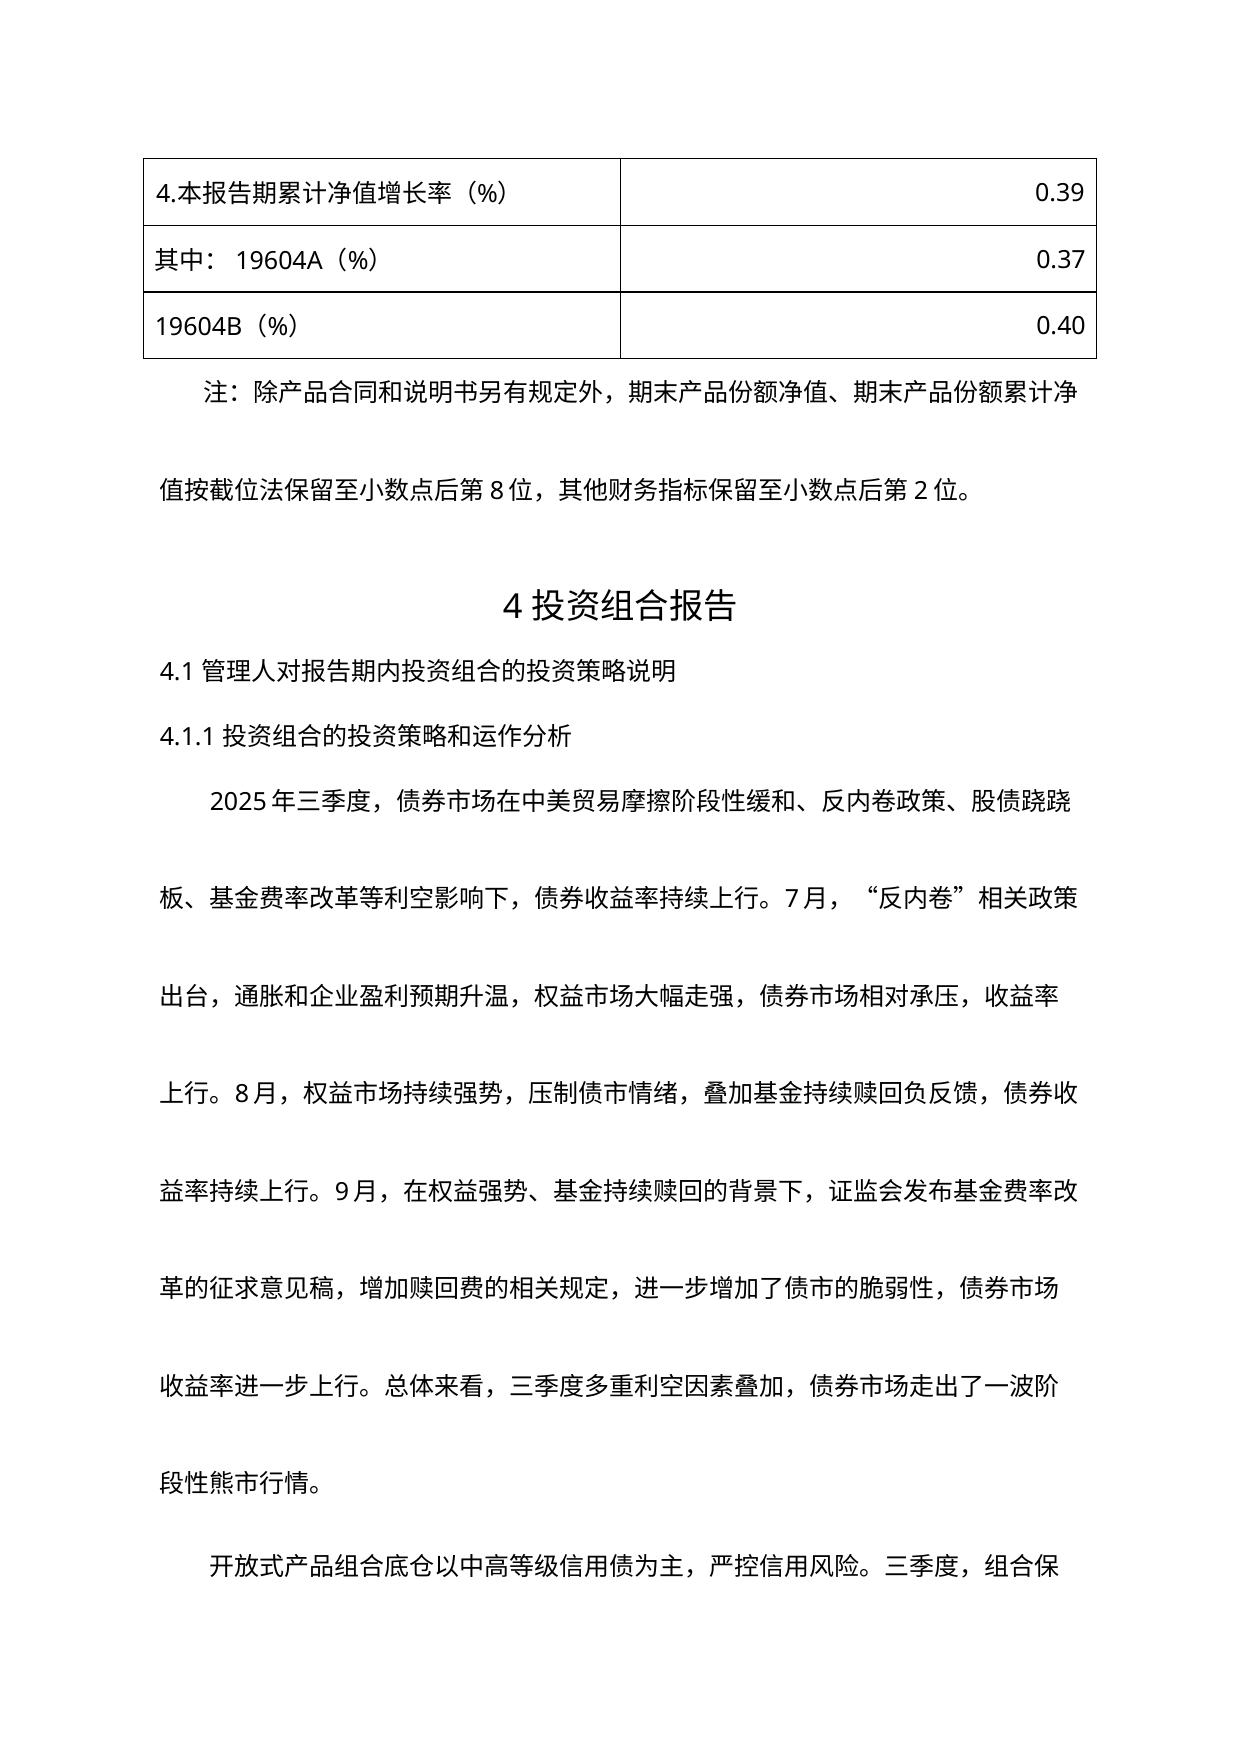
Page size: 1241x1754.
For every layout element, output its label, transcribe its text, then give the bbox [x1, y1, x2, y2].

table_cell 0.39 [621, 159, 1096, 225]
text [159, 1532, 1081, 1597]
table_cell 其中： 19604A（%） [144, 226, 620, 291]
text 4.1.1 投资组合的投资策略和运作分析 [159, 702, 1081, 767]
table_cell 0.40 [621, 293, 1096, 357]
table_cell 0.37 [621, 226, 1096, 291]
text 注：除产品合同和说明书另有规定外，期末产品份额净值、期末产品份额累计净值按截位法保留至小数点后第8位，其他财务指标保留至小数点后第2位。 [159, 359, 1092, 521]
text 2025年三季度，债券市场在中美贸易摩擦阶段性缓和、反内卷政策、股债跷跷板、基金费率改革等利空影响下，债券收益率持续上行。7月，“反内卷”相关政策出台，通胀和企业盈利预期升温，权益市场大幅走强，债券市场相对承压，收益率上行。8月，权益市场持续强势，压制债市情绪，叠加基金持续赎回负反馈，债券收益率持续上行。9月，在权益强势、基金持续赎回的背景下，证监会发布基金费率改革的征求意见稿，增加赎回费的相关规定，进一步增加了债市的脆弱性，债券市场收益率进一步上行。总体来看，三季度多重利空因素叠加，债券市场走出了一波阶段性熊市行情。 [159, 767, 1081, 1514]
table_cell 19604B（%） [144, 293, 620, 357]
text 4 投资组合报告 [159, 572, 1081, 637]
text 4.1 管理人对报告期内投资组合的投资策略说明 [159, 637, 1081, 702]
table_cell 4.本报告期累计净值增长率（%） [144, 159, 620, 225]
